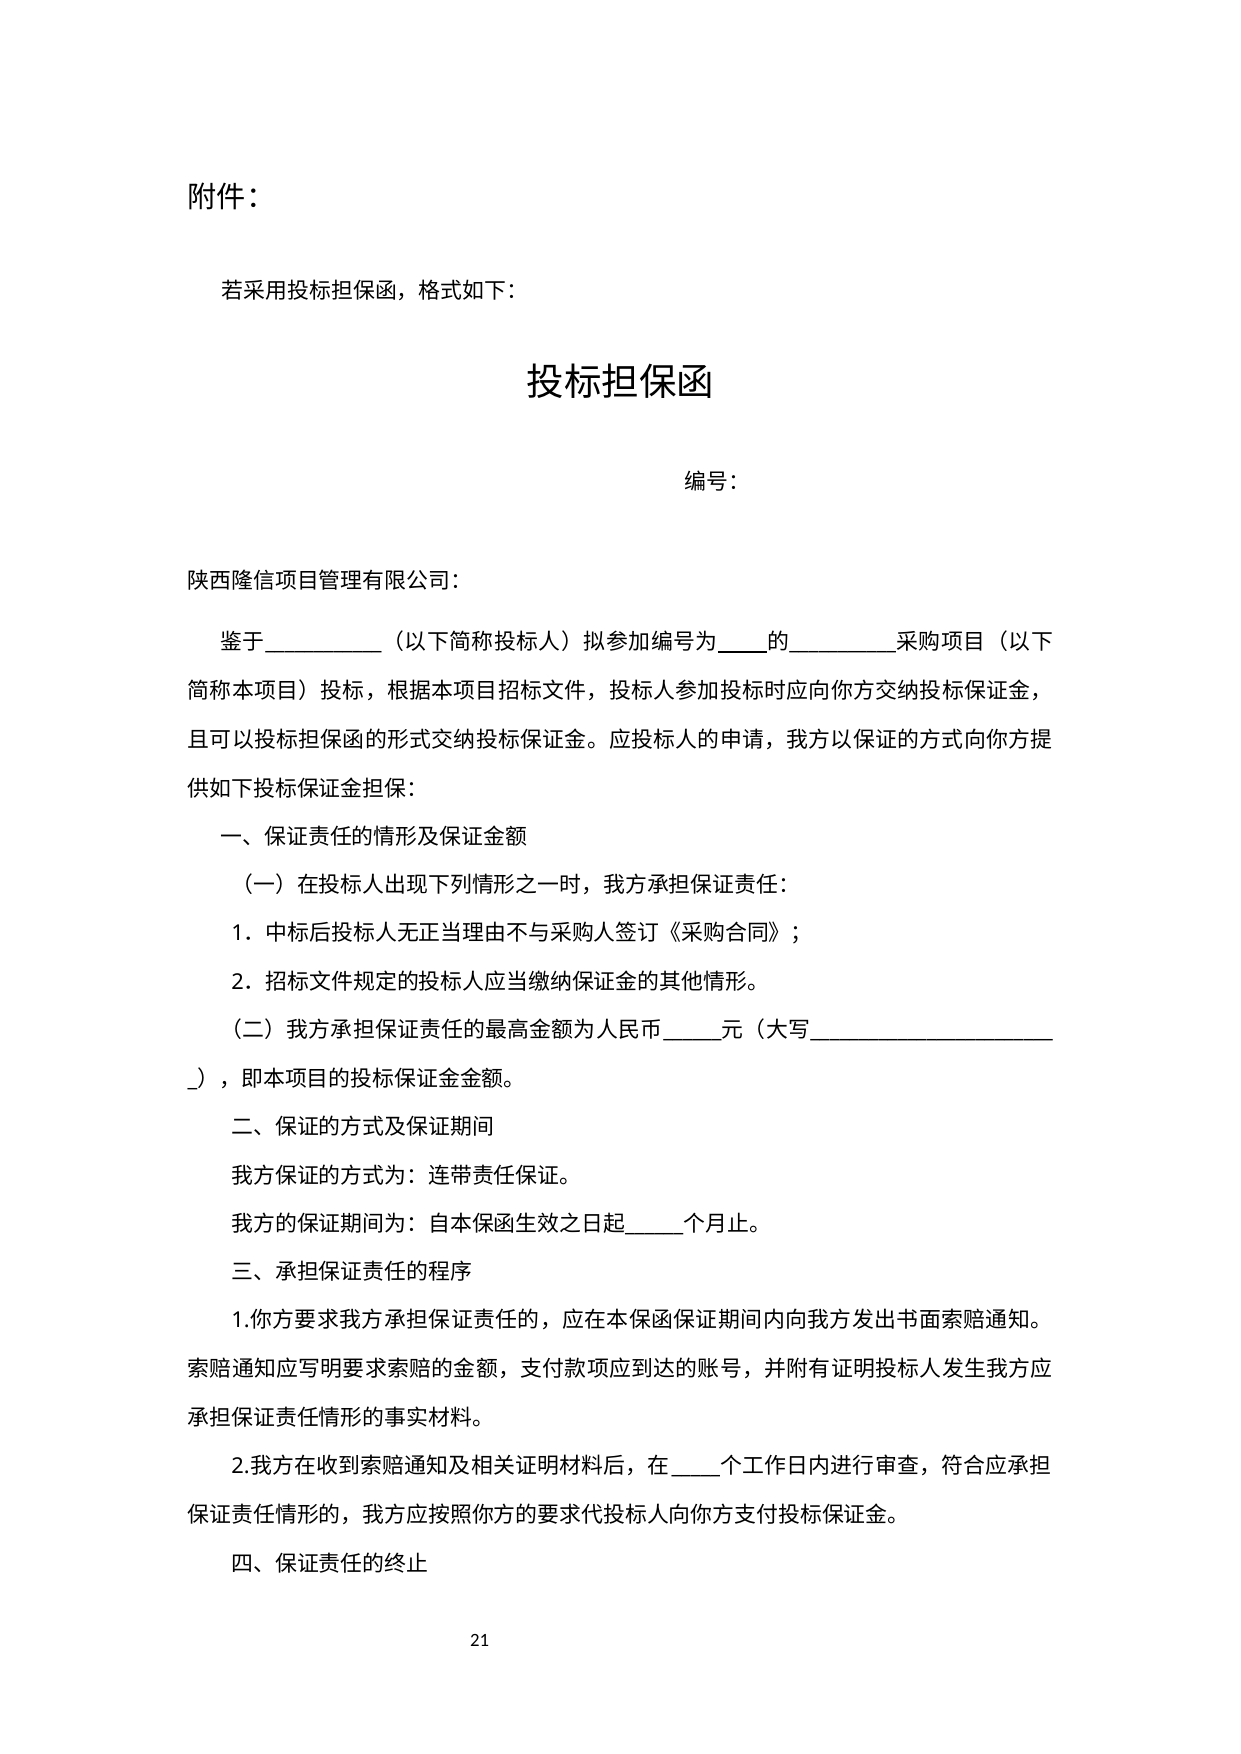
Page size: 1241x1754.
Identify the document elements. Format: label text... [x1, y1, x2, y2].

text 2.我方在收到索赔通知及相关证明材料后，在_____个工作日内进行审查，符合应承担保证责任情形的，我方应按照你方的要求代投标人向你方支付投标保证金。 [187, 1448, 1053, 1529]
text 1.你方要求我方承担保证责任的，应在本保函保证期间内向我方发出书面索赔通知。索赔通知应写明要求索赔的金额，支付款项应到达的账号，并附有证明投标人发生我方应承担保证责任情形的事实材料。 [187, 1302, 1053, 1432]
text 二、保证的方式及保证期间 [187, 1109, 1053, 1141]
text 我方保证的方式为：连带责任保证。 [187, 1157, 1053, 1190]
text 陕西隆信项目管理有限公司： [187, 563, 1053, 596]
text （二）我方承担保证责任的最高金额为人民币______元（大写__________________________），即本项目的投标保证金金额。 [187, 1012, 1053, 1093]
text 1．中标后投标人无正当理由不与采购人签订《采购合同》； [187, 915, 1053, 948]
text 若采用投标担保函，格式如下： [187, 273, 1053, 306]
text 编号： [187, 463, 915, 496]
text 2．招标文件规定的投标人应当缴纳保证金的其他情形。 [187, 963, 1053, 996]
text 一、保证责任的情形及保证金额 [187, 818, 1053, 851]
text 投标担保函 [187, 346, 1053, 411]
text 三、承担保证责任的程序 [187, 1254, 1053, 1286]
text （一）在投标人出现下列情形之一时，我方承担保证责任： [187, 867, 1053, 899]
text 附件： [187, 162, 1053, 227]
text 鉴于____________（以下简称投标人）拟参加编号为 的___________采购项目（以下简称本项目）投标，根据本项目招标文件，投标人参加投标时应向你方交纳投标保证金，且可以投标担保函的形式交纳投标保证金。应投标人的申请，我方以保证的方式向你方提供如下投标保证金担保： [187, 624, 1053, 803]
text 我方的保证期间为：自本保函生效之日起______个月止。 [187, 1206, 1053, 1238]
text 四、保证责任的终止 [187, 1545, 1053, 1578]
